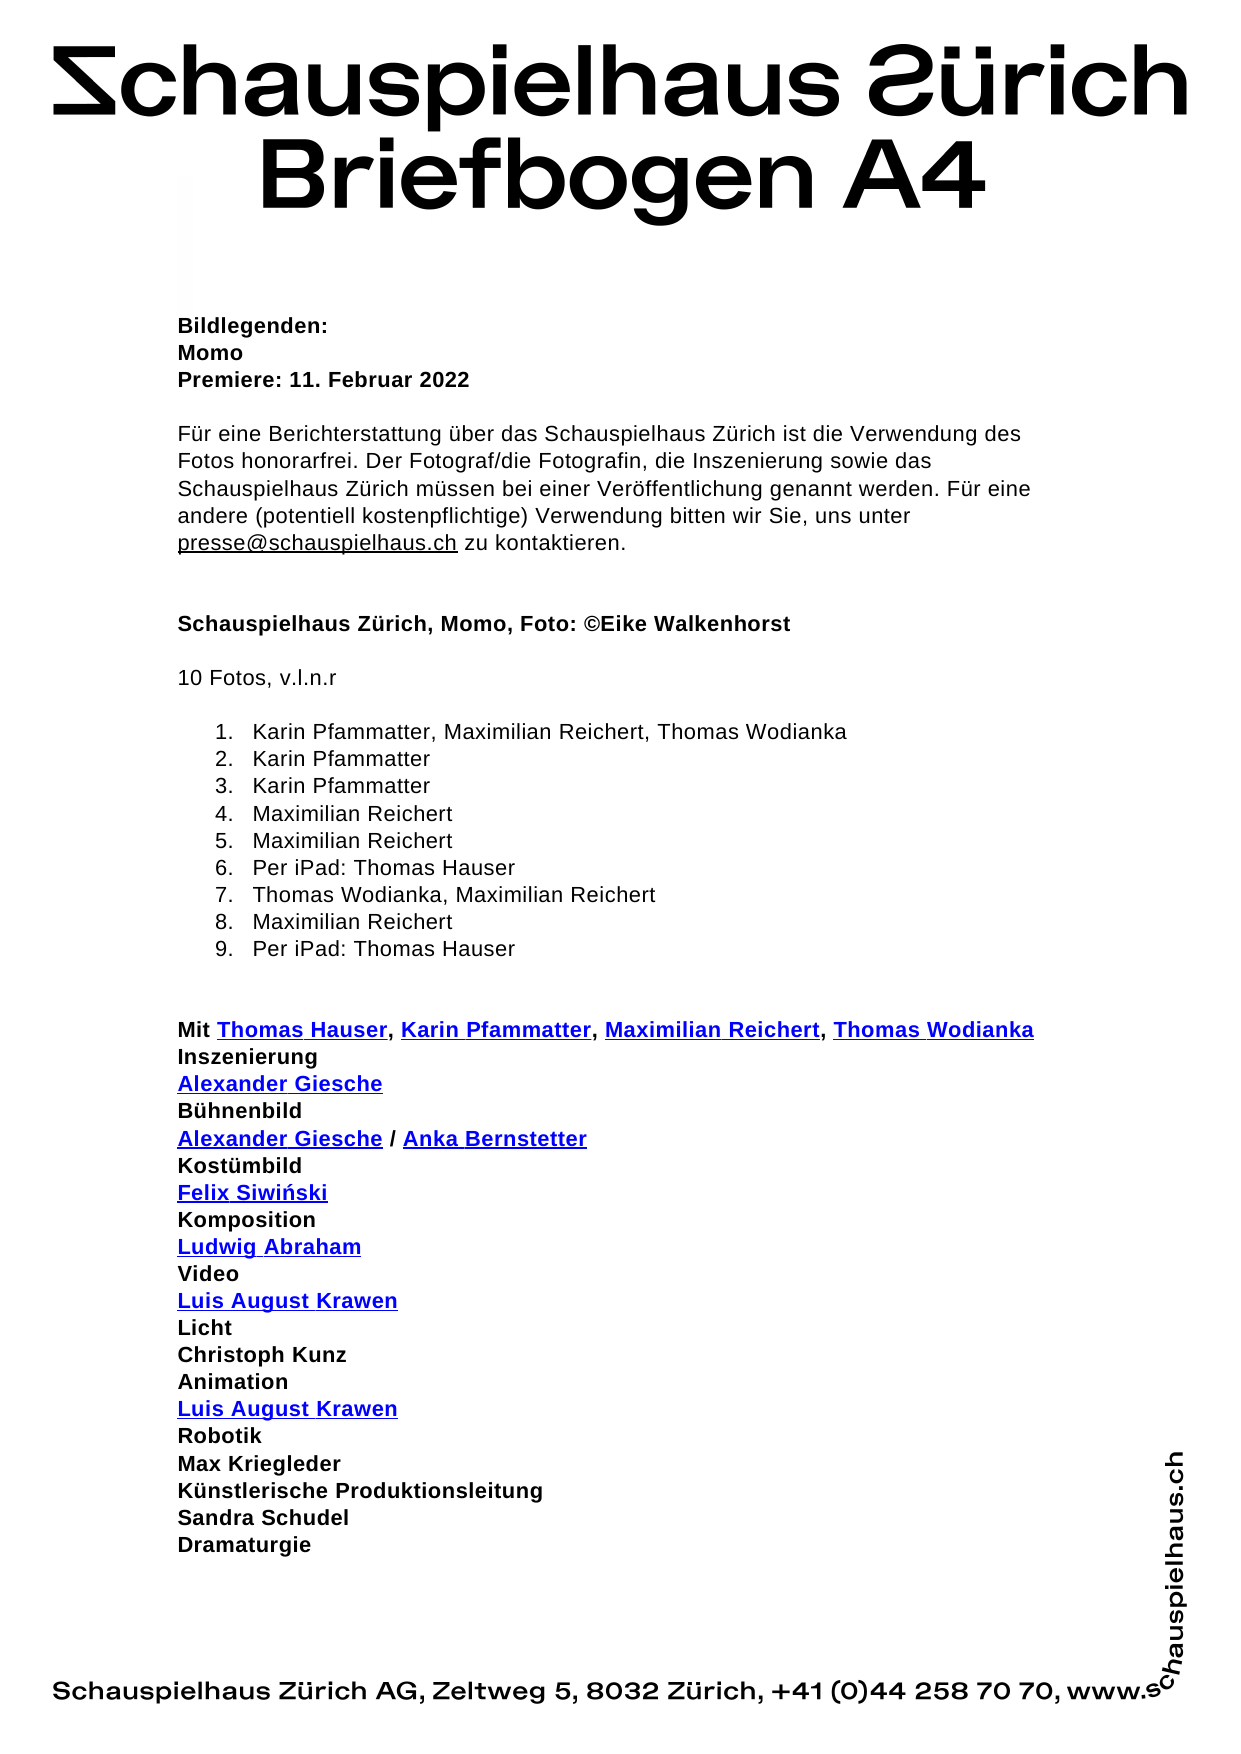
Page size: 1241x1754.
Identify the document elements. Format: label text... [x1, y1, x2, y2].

text Künstlerische Produktionsleitung [177, 1476, 1063, 1503]
picture [53, 44, 1187, 312]
text Bildlegenden: [177, 312, 1063, 339]
text Animation [177, 1368, 1063, 1395]
text Luis August Krawen [177, 1287, 1063, 1314]
text Licht [177, 1314, 1063, 1341]
text Komposition [177, 1206, 1063, 1233]
text Robotik [177, 1422, 1063, 1449]
text Kostümbild [177, 1151, 1063, 1178]
text Luis August Krawen [177, 1395, 1063, 1422]
text Premiere: 11. Februar 2022 [177, 366, 1063, 393]
text Alexander Giesche [177, 1070, 1063, 1097]
text Für eine Berichterstattung über das Schauspielhaus Zürich ist die Verwendung des Fotos honorarfrei. Der Fotograf/die Fotografin, die Inszenierung sowie das Schauspielhaus Zürich müssen bei einer Veröffentlichung genannt werden. Für eine andere (potentiell kostenpflichtige) Verwendung bitten wir Sie, uns unter presse@schauspielhaus.ch zu kontaktieren. [177, 393, 1063, 556]
text Mit Thomas Hauser, Karin Pfammatter, Maximilian Reichert, Thomas Wodianka [177, 1016, 1063, 1043]
picture [53, 1452, 1187, 1704]
text Ludwig Abraham [177, 1233, 1063, 1260]
text Schauspielhaus Zürich, Momo, Foto: ©Eike Walkenhorst 10 Fotos, v.l.n.r [177, 610, 1063, 691]
text Sandra Schudel [177, 1503, 1063, 1531]
list Karin Pfammatter [215, 772, 1063, 799]
list Per iPad: Thomas Hauser [215, 853, 1063, 881]
text Felix Siwiński [177, 1178, 1063, 1206]
text Bühnenbild [177, 1097, 1063, 1124]
text Max Kriegleder [177, 1449, 1063, 1476]
list Maximilian Reichert [215, 826, 1063, 853]
text Dramaturgie [177, 1531, 1063, 1558]
list Karin Pfammatter, Maximilian Reichert, Thomas Wodianka [215, 718, 1063, 745]
list Maximilian Reichert [215, 799, 1063, 826]
text Momo [177, 339, 1063, 366]
text Inszenierung [177, 1043, 1063, 1070]
list Per iPad: Thomas Hauser [215, 935, 1063, 962]
list Maximilian Reichert [215, 908, 1063, 935]
text Christoph Kunz [177, 1341, 1063, 1368]
list Thomas Wodianka, Maximilian Reichert [215, 881, 1063, 908]
text Video [177, 1260, 1063, 1287]
list Karin Pfammatter [215, 745, 1063, 772]
text Alexander Giesche / Anka Bernstetter [177, 1124, 1063, 1151]
